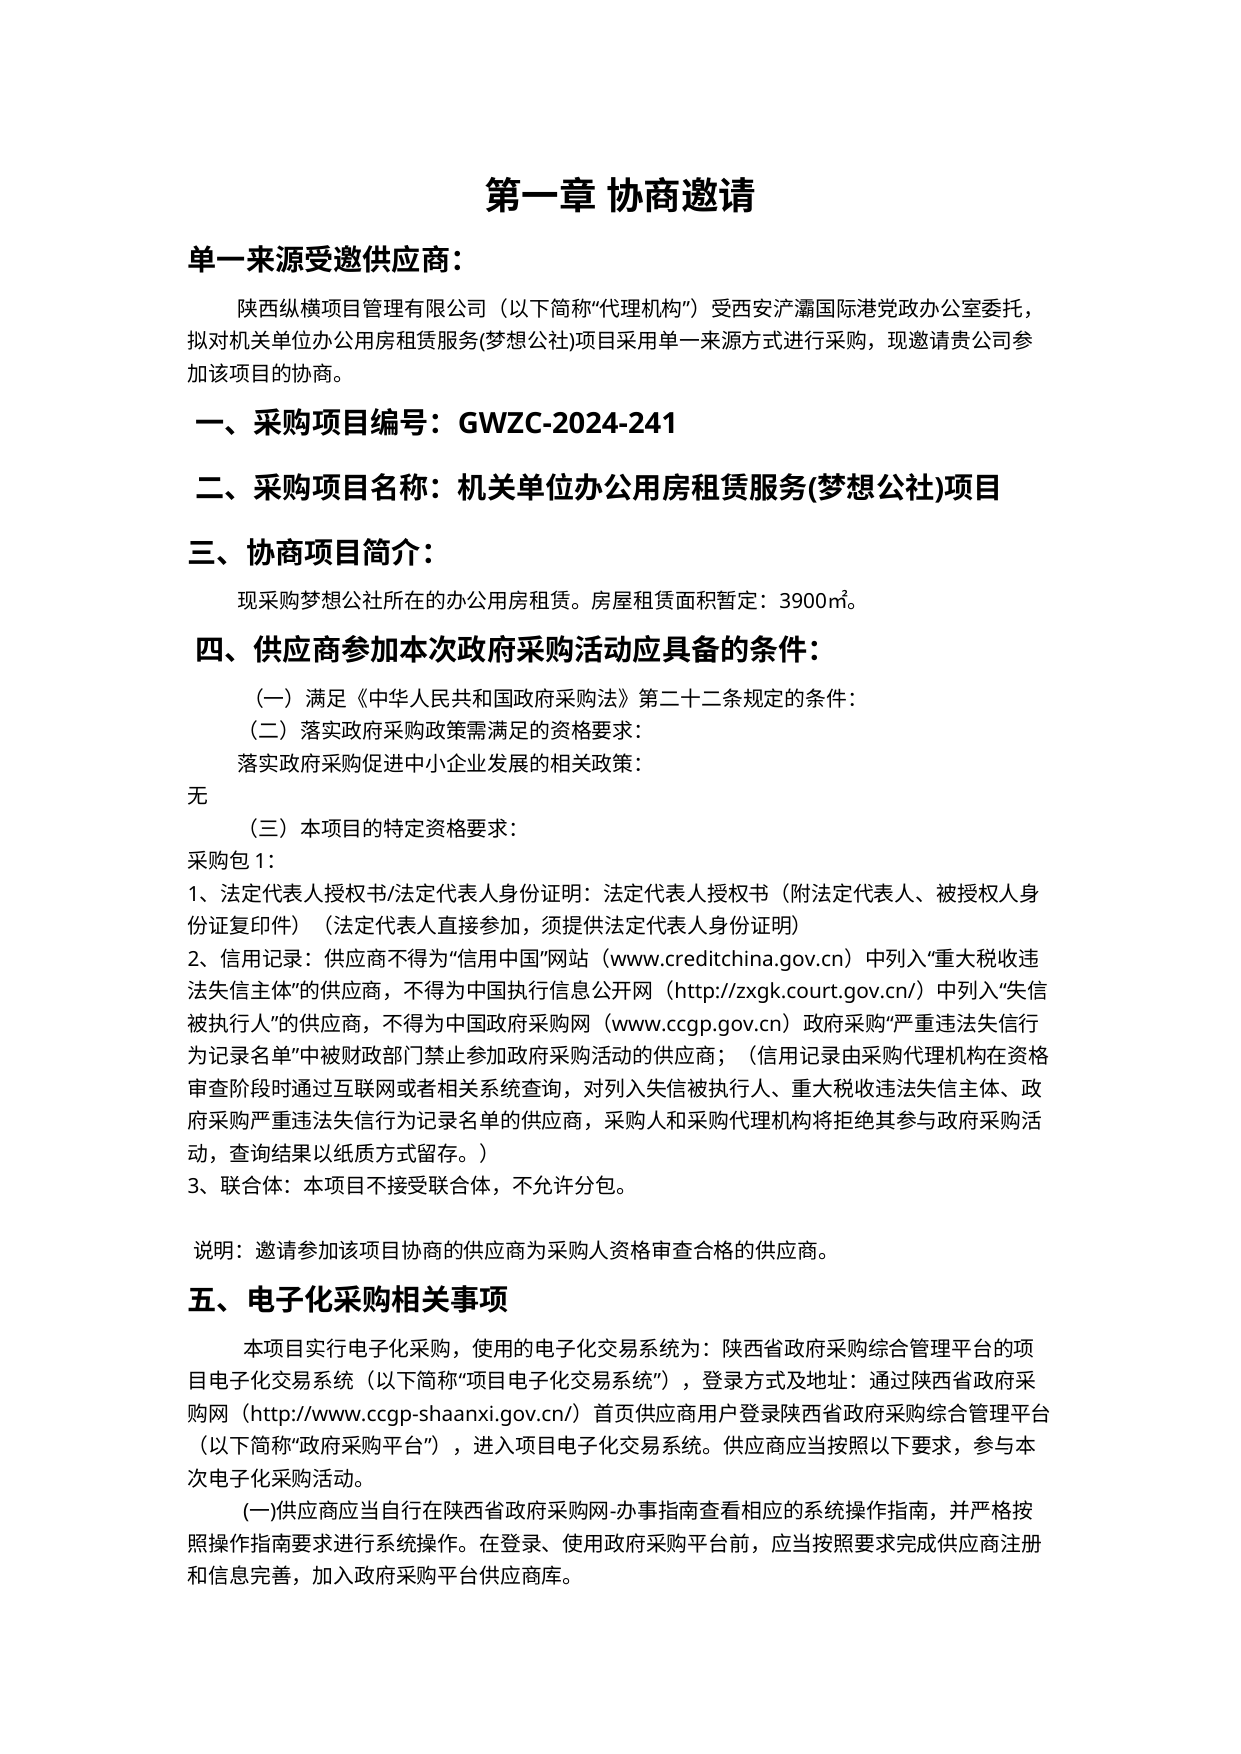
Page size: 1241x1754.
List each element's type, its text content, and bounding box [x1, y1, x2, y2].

text 四、供应商参加本次政府采购活动应具备的条件： [187, 617, 1053, 682]
text 本项目实行电子化采购，使用的电子化交易系统为：陕西省政府采购综合管理平台的项目电子化交易系统（以下简称“项目电子化交易系统”），登录方式及地址：通过陕西省政府采购网（http://www.ccgp-shaanxi.gov.cn/）首页供应商用户登录陕西省政府采购综合管理平台（以下简称“政府采购平台”），进入项目电子化交易系统。供应商应当按照以下要求，参与本次电子化采购活动。 [187, 1332, 1053, 1494]
text 第一章 协商邀请 [187, 162, 1053, 227]
text 二、采购项目名称：机关单位办公用房租赁服务(梦想公社)项目 [187, 454, 1053, 519]
text 陕西纵横项目管理有限公司（以下简称“代理机构”）受西安浐灞国际港党政办公室委托，拟对机关单位办公用房租赁服务(梦想公社)项目采用单一来源方式进行采购，现邀请贵公司参加该项目的协商。 [187, 292, 1053, 389]
text 无 [187, 779, 1053, 812]
text 3、联合体：本项目不接受联合体，不允许分包。 [187, 1169, 1053, 1202]
text 1、法定代表人授权书/法定代表人身份证明：法定代表人授权书（附法定代表人、被授权人身份证复印件）（法定代表人直接参加，须提供法定代表人身份证明） [187, 877, 1053, 942]
text (一)供应商应当自行在陕西省政府采购网-办事指南查看相应的系统操作指南，并严格按照操作指南要求进行系统操作。在登录、使用政府采购平台前，应当按照要求完成供应商注册和信息完善，加入政府采购平台供应商库。 [187, 1494, 1053, 1592]
text 2、信用记录：供应商不得为“信用中国”网站（www.creditchina.gov.cn）中列入“重大税收违法失信主体”的供应商，不得为中国执行信息公开网（http://zxgk.court.gov.cn/）中列入“失信被执行人”的供应商，不得为中国政府采购网（www.ccgp.gov.cn）政府采购“严重违法失信行为记录名单”中被财政部门禁止参加政府采购活动的供应商；（信用记录由采购代理机构在资格审查阶段时通过互联网或者相关系统查询，对列入失信被执行人、重大税收违法失信主体、政府采购严重违法失信行为记录名单的供应商，采购人和采购代理机构将拒绝其参与政府采购活动，查询结果以纸质方式留存。） [187, 942, 1053, 1169]
text 现采购梦想公社所在的办公用房租赁。房屋租赁面积暂定：3900㎡。 [187, 584, 1053, 617]
text （三）本项目的特定资格要求： [187, 812, 1053, 844]
text （二）落实政府采购政策需满足的资格要求： [187, 714, 1053, 747]
text 采购包1： [187, 844, 1053, 877]
text 单一来源受邀供应商： [187, 227, 1053, 292]
text 说明：邀请参加该项目协商的供应商为采购人资格审查合格的供应商。 [187, 1202, 1053, 1267]
text 五、电子化采购相关事项 [187, 1267, 1053, 1332]
text 一、采购项目编号：GWZC-2024-241 [187, 389, 1053, 454]
text 三、协商项目简介： [187, 519, 1053, 584]
text （一）满足《中华人民共和国政府采购法》第二十二条规定的条件： [187, 682, 1053, 714]
text 落实政府采购促进中小企业发展的相关政策： [187, 747, 1053, 779]
